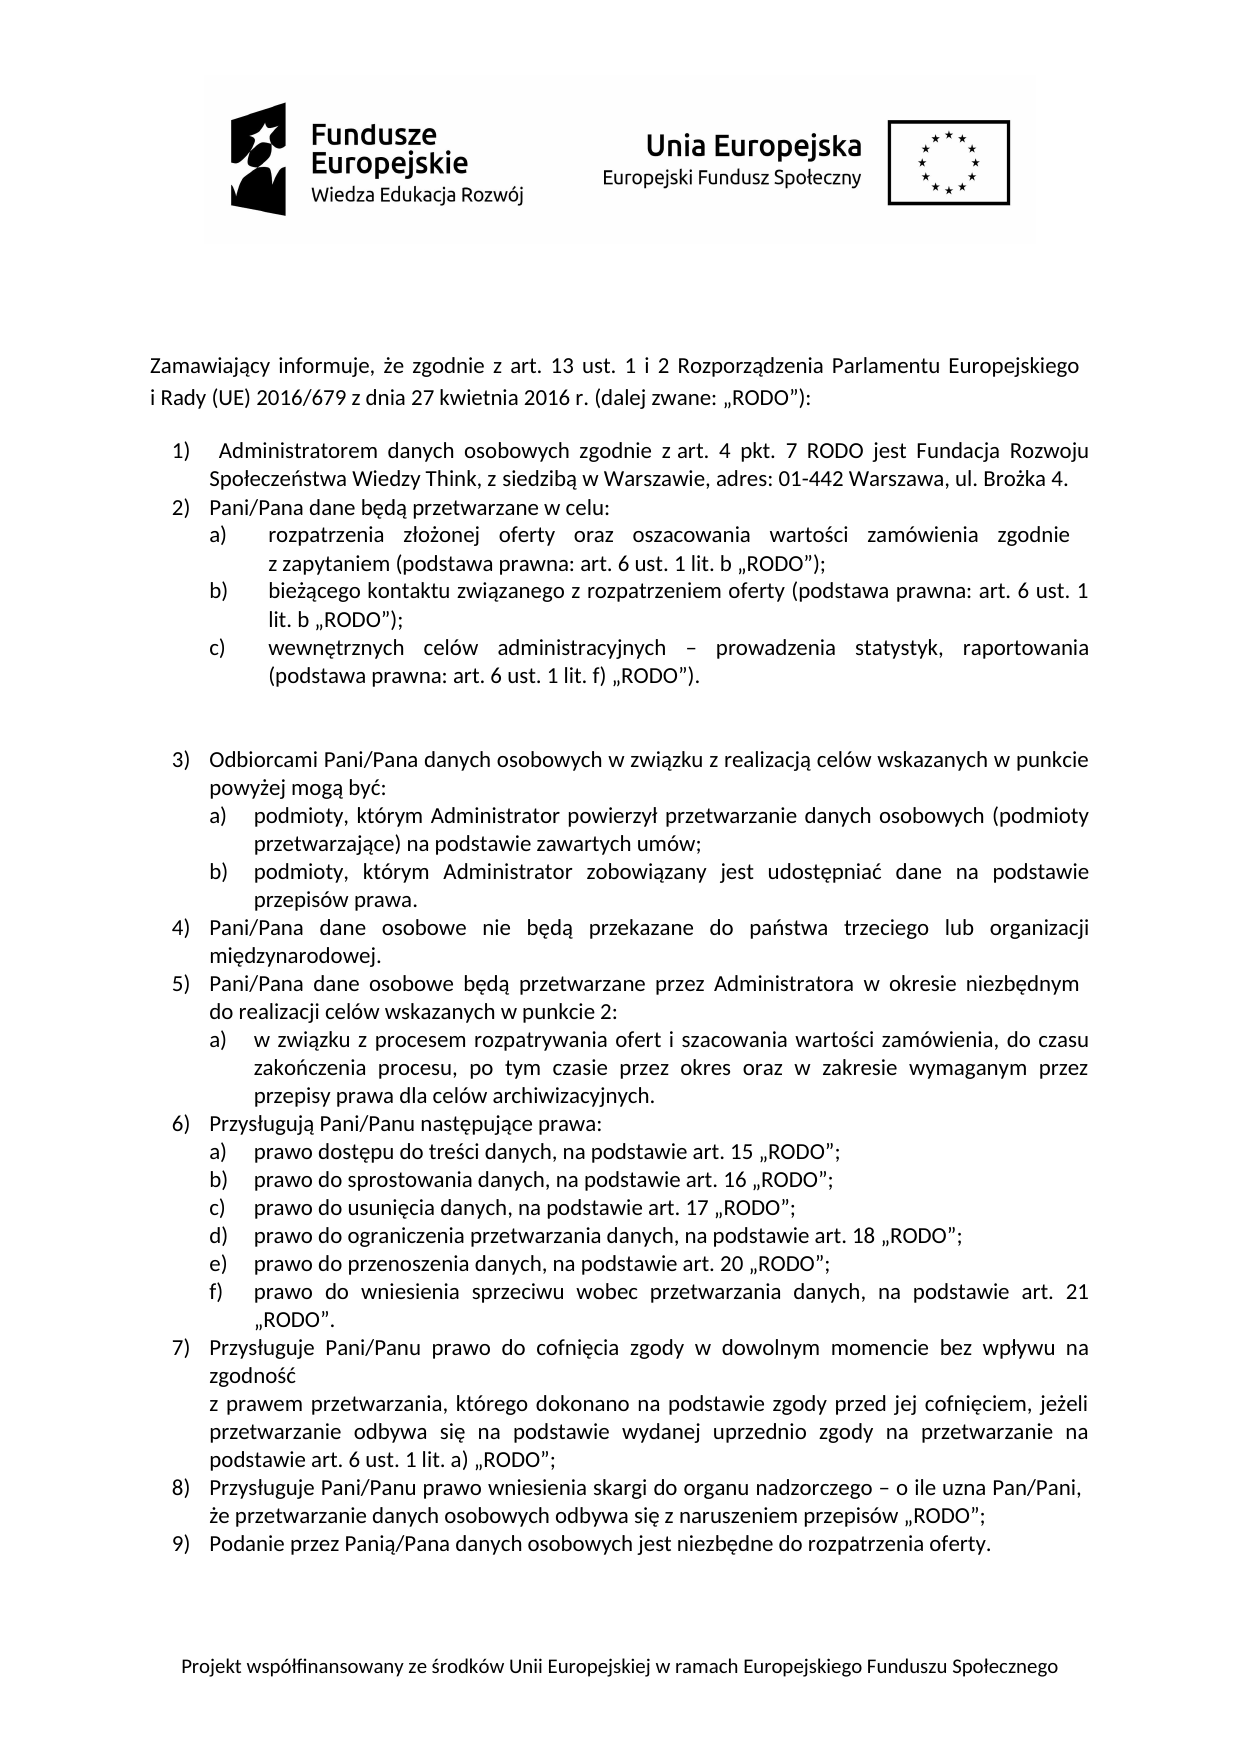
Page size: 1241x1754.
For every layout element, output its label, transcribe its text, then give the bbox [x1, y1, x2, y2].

list Przysługuje Pani/Panu prawo do cofnięcia zgody w dowolnym momencie bez wpływu na zgodność z prawem przetwarzania, którego dokonano na podstawie zgody przed jej cofnięciem, jeżeli przetwarzanie odbywa się na podstawie wydanej uprzednio zgody na przetwarzanie na podstawie art. 6 ust. 1 lit. a) „RODO”; [172, 1333, 1090, 1473]
list rozpatrzenia złożonej oferty oraz oszacowania wartości zamówienia zgodnie z zapytaniem (podstawa prawna: art. 6 ust. 1 lit. b „RODO”); [209, 521, 1090, 577]
list Administratorem danych osobowych zgodnie z art. 4 pkt. 7 RODO jest Fundacja Rozwoju Społeczeństwa Wiedzy Think, z siedzibą w Warszawie, adres: 01-442 Warszawa, ul. Brożka 4. [172, 437, 1090, 493]
list Pani/Pana dane będą przetwarzane w celu: [172, 493, 1090, 521]
list wewnętrznych celów administracyjnych – prowadzenia statystyk, raportowania (podstawa prawna: art. 6 ust. 1 lit. f) „RODO”). [209, 633, 1090, 689]
list prawo do usunięcia danych, na podstawie art. 17 „RODO”; [209, 1193, 1090, 1221]
list Przysługuje Pani/Panu prawo wniesienia skargi do organu nadzorczego – o ile uzna Pan/Pani, że przetwarzanie danych osobowych odbywa się z naruszeniem przepisów „RODO”; [172, 1473, 1090, 1529]
list Pani/Pana dane osobowe będą przetwarzane przez Administratora w okresie niezbędnym do realizacji celów wskazanych w punkcie 2: [172, 969, 1090, 1025]
list podmioty, którym Administrator zobowiązany jest udostępniać dane na podstawie przepisów prawa. [209, 857, 1090, 913]
list Podanie przez Panią/Pana danych osobowych jest niezbędne do rozpatrzenia oferty. [172, 1529, 1090, 1557]
list prawo do ograniczenia przetwarzania danych, na podstawie art. 18 „RODO”; [209, 1221, 1090, 1249]
list prawo do sprostowania danych, na podstawie art. 16 „RODO”; [209, 1165, 1090, 1193]
list w związku z procesem rozpatrywania ofert i szacowania wartości zamówienia, do czasu zakończenia procesu, po tym czasie przez okres oraz w zakresie wymaganym przez przepisy prawa dla celów archiwizacyjnych. [209, 1025, 1090, 1109]
picture [204, 75, 1037, 244]
list bieżącego kontaktu związanego z rozpatrzeniem oferty (podstawa prawna: art. 6 ust. 1 lit. b „RODO”); [209, 577, 1090, 633]
list prawo dostępu do treści danych, na podstawie art. 15 „RODO”; [209, 1137, 1090, 1165]
list prawo do wniesienia sprzeciwu wobec przetwarzania danych, na podstawie art. 21 „RODO”. [209, 1277, 1090, 1333]
list podmioty, którym Administrator powierzył przetwarzanie danych osobowych (podmioty przetwarzające) na podstawie zawartych umów; [209, 801, 1090, 857]
text Zamawiający informuje, że zgodnie z art. 13 ust. 1 i 2 Rozporządzenia Parlamentu Europejskiego i Rady (UE) 2016/679 z dnia 27 kwietnia 2016 r. (dalej zwane: „RODO”): [150, 351, 1090, 412]
list Odbiorcami Pani/Pana danych osobowych w związku z realizacją celów wskazanych w punkcie powyżej mogą być: [172, 745, 1090, 801]
list Pani/Pana dane osobowe nie będą przekazane do państwa trzeciego lub organizacji międzynarodowej. [172, 913, 1090, 969]
list prawo do przenoszenia danych, na podstawie art. 20 „RODO”; [209, 1249, 1090, 1277]
list Przysługują Pani/Panu następujące prawa: [172, 1109, 1090, 1137]
